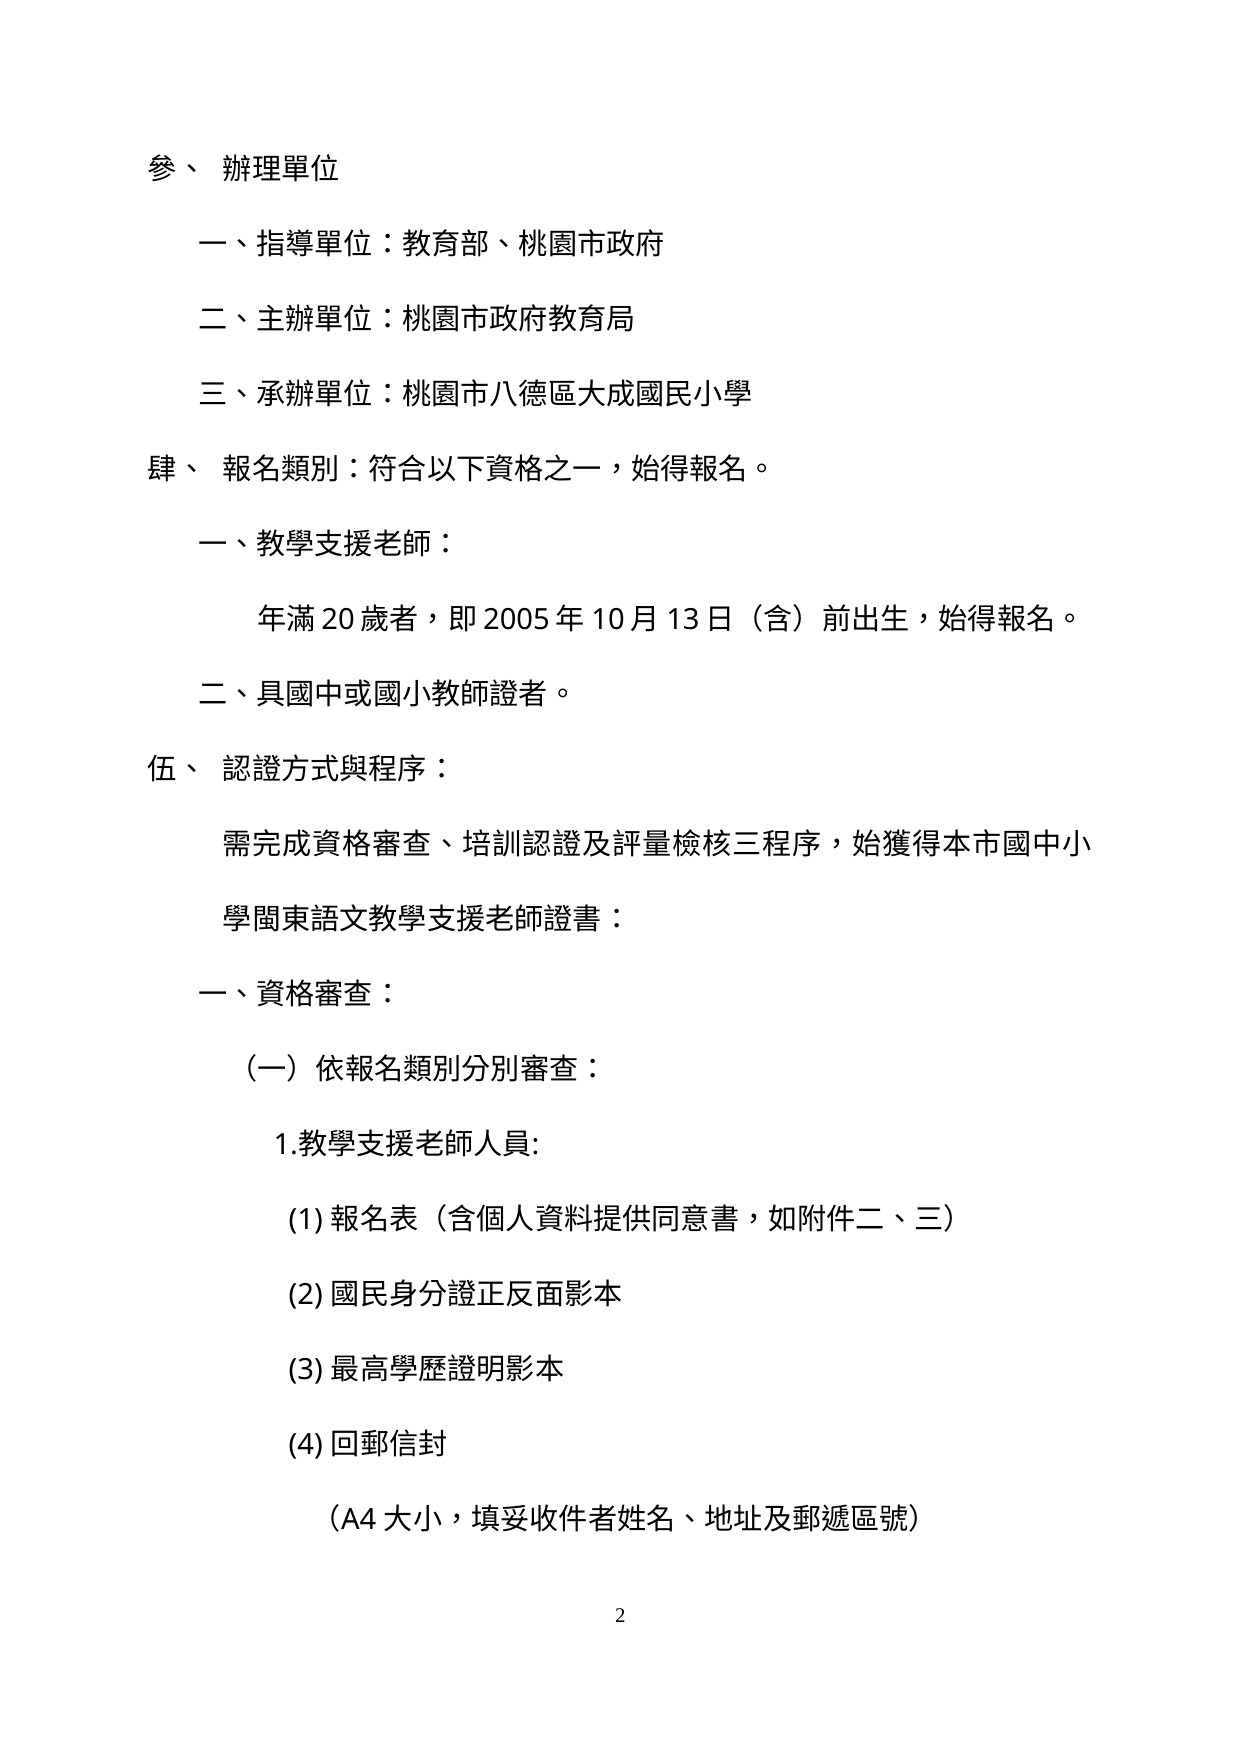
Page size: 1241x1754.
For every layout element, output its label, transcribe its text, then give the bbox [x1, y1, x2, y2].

list 教學支援老師： [198, 504, 1092, 579]
list (1) 報名表（含個人資料提供同意書，如附件二、三） [198, 1179, 1092, 1254]
list (4) 回郵信封 [198, 1404, 1092, 1479]
list 承辦單位：桃園市八德區大成國民小學 [198, 354, 1092, 429]
list （A4 大小，填妥收件者姓名、地址及郵遞區號） [198, 1479, 1092, 1554]
list 辦理單位 [148, 129, 1092, 204]
list 資格審查： [198, 954, 1092, 1029]
list 1.教學支援老師人員: [198, 1104, 1092, 1179]
text 年滿20歲者，即2005年 10月 13日（含）前出生，始得報名。 [257, 579, 1092, 654]
list 主辦單位：桃園市政府教育局 [198, 279, 1092, 354]
list (2) 國民身分證正反面影本 [198, 1254, 1092, 1329]
text 需完成資格審查、培訓認證及評量檢核三程序，始獲得本市國中小學閩東語文教學支援老師證書： [223, 804, 1092, 954]
list 認證方式與程序： [148, 729, 1092, 804]
list 指導單位：教育部、桃園市政府 [198, 204, 1092, 279]
list （一）依報名類別分別審查： [198, 1029, 1092, 1104]
list 報名類別：符合以下資格之一，始得報名。 [148, 429, 1092, 504]
list (3) 最高學歷證明影本 [198, 1329, 1092, 1404]
list 具國中或國小教師證者。 [198, 654, 1092, 729]
